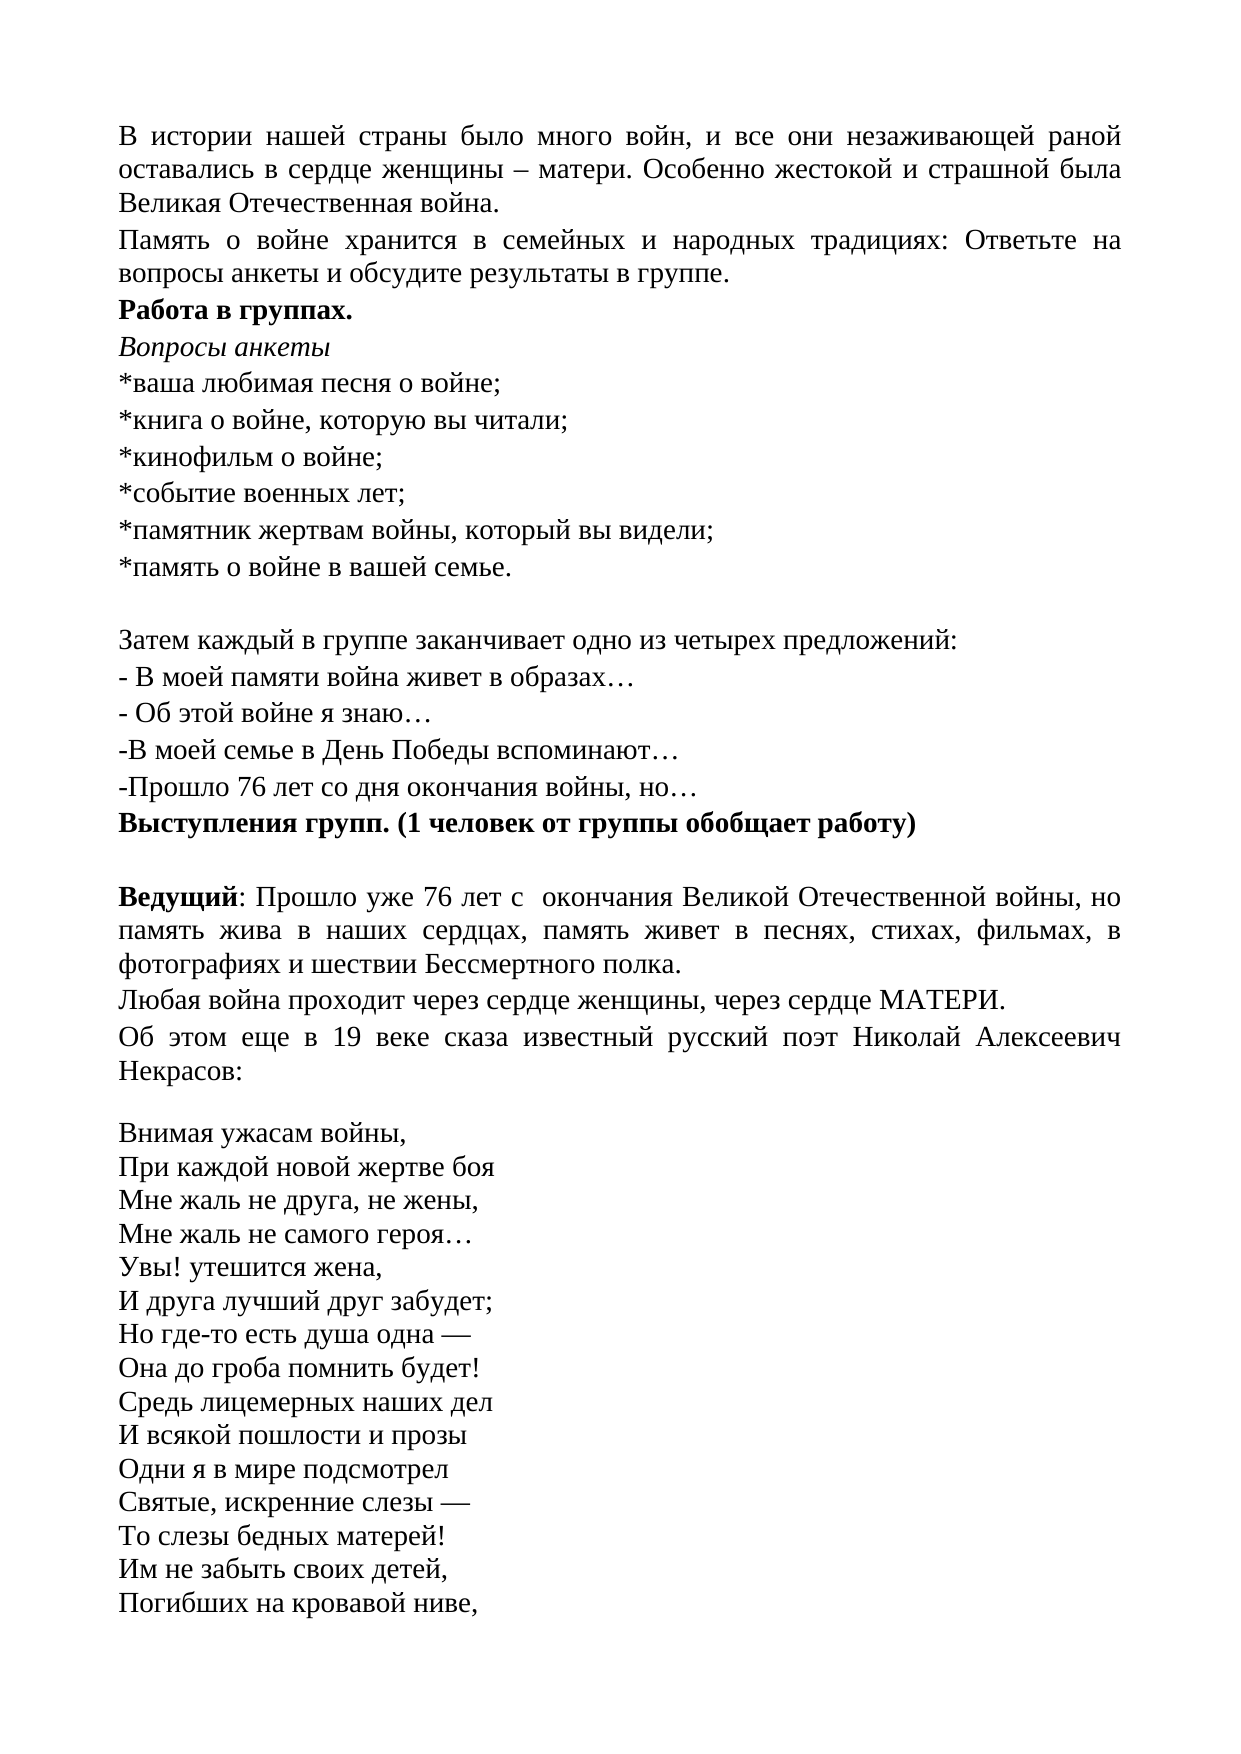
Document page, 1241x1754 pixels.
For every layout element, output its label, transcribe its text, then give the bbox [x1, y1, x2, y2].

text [118, 1115, 1122, 1618]
text Память о войне хранится в семейных и народных традициях: Ответьте на вопросы анкеты и обсудите результаты в группе. [118, 222, 1122, 289]
text *памятник жертвам войны, который вы видели; [118, 512, 1122, 546]
text Вопросы анкеты [118, 329, 1122, 362]
text *память о войне в вашей семье. [118, 549, 1122, 582]
text - Об этой войне я знаю… [118, 695, 1122, 729]
text Работа в группах. [118, 292, 1122, 326]
text -В моей семье в День Победы вспоминают… [118, 732, 1122, 766]
text Об этом еще в 19 веке сказа известный русский поэт Николай Алексеевич Некрасов: [118, 1019, 1122, 1086]
text Выступления групп. (1 человек от группы обобщает работу) [118, 805, 1122, 839]
text *событие военных лет; [118, 475, 1122, 509]
text *ваша любимая песня о войне; [118, 365, 1122, 399]
text *кинофильм о войне; [118, 439, 1122, 472]
text В истории нашей страны было много войн, и все они незаживающей раной оставались в сердце женщины – матери. Особенно жестокой и страшной была Великая Отечественная война. [118, 118, 1122, 219]
text Любая война проходит через сердце женщины, через сердце МАТЕРИ. [118, 982, 1122, 1016]
text *книга о войне, которую вы читали; [118, 402, 1122, 436]
text -Прошло 76 лет со дня окончания войны, но… [118, 769, 1122, 802]
text Затем каждый в группе заканчивает одно из четырех предложений: [118, 622, 1122, 656]
text Ведущий: Прошло уже 76 лет с окончания Великой Отечественной войны, но память жива в наших сердцах, память живет в песнях, стихах, фильмах, в фотографиях и шествии Бессмертного полка. [118, 879, 1122, 979]
text - В моей памяти война живет в образах… [118, 659, 1122, 692]
